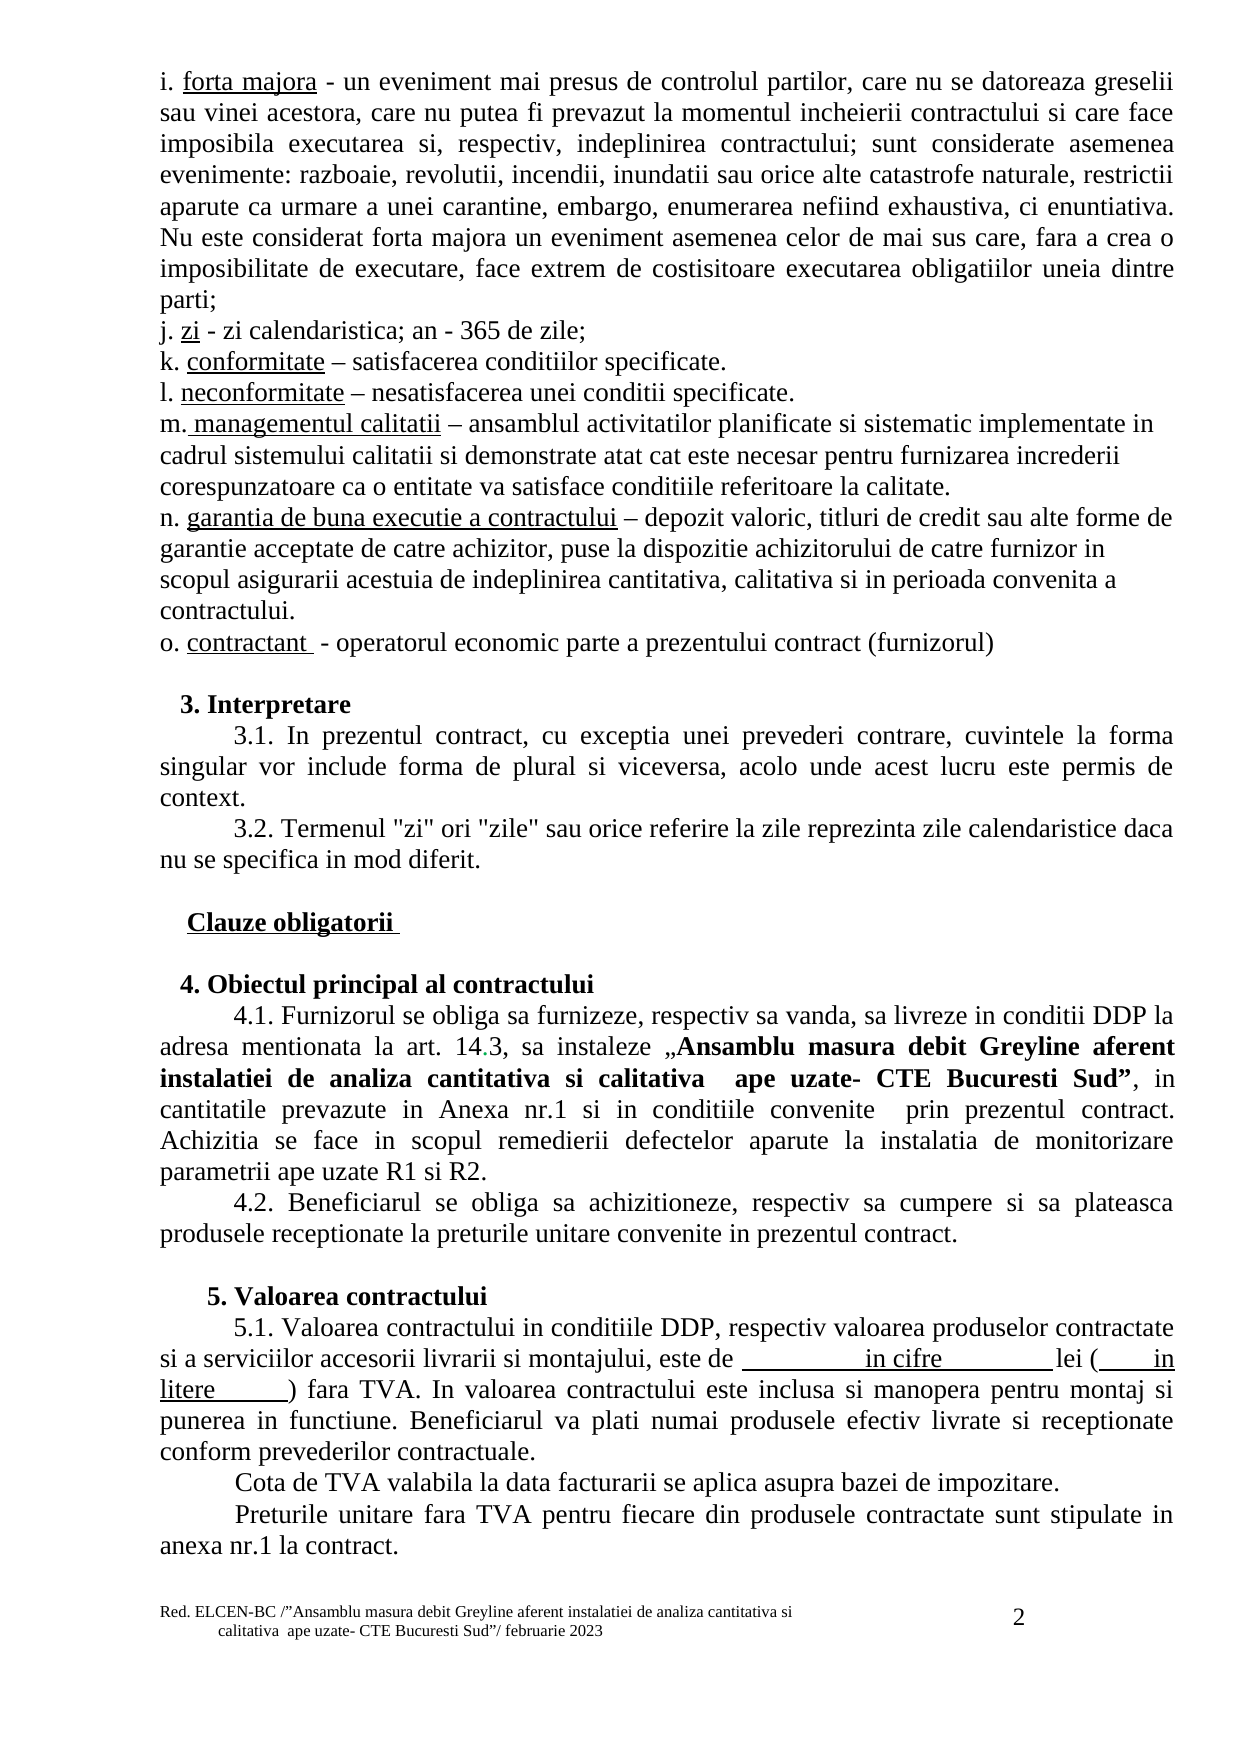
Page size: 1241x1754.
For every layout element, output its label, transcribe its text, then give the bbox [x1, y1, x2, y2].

text Clauze obligatorii [159, 906, 1175, 937]
text n. garantia de buna executie a contractului – depozit valoric, titluri de credit sau alte forme de garantie acceptate de catre achizitor, puse la dispozitie achizitorului de catre furnizor in scopul asigurarii acestuia de indeplinirea cantitativa, calitativa si in perioada convenita a contractului. [159, 501, 1175, 626]
text o. contractant - operatorul economic parte a prezentului contract (furnizorul) [159, 626, 1175, 657]
text 4. Obiectul principal al contractului [159, 968, 1175, 999]
text 3.1. In prezentul contract, cu exceptia unei prevederi contrare, cuvintele la forma singular vor include forma de plural si viceversa, acolo unde acest lucru este permis de context. [159, 719, 1175, 812]
text 3. Interpretare [159, 688, 1175, 719]
text 3.2. Termenul "zi" ori "zile" sau orice referire la zile reprezinta zile calendaristice daca nu se specifica in mod diferit. [159, 812, 1175, 875]
text k. conformitate – satisfacerea conditiilor specificate. [159, 345, 1175, 376]
text 4.2. Beneficiarul se obliga sa achizitioneze, respectiv sa cumpere si sa plateasca produsele receptionate la preturile unitare convenite in prezentul contract. [159, 1186, 1175, 1248]
text 4.1. Furnizorul se obliga sa furnizeze, respectiv sa vanda, sa livreze in conditii DDP la adresa mentionata la art. 14.3, sa instaleze „Ansamblu masura debit Greyline aferent instalatiei de analiza cantitativa si calitativa ape uzate- CTE Bucuresti Sud”, in cantitatile prevazute in Anexa nr.1 si in conditiile convenite prin prezentul contract. Achizitia se face in scopul remedierii defectelor aparute la instalatia de monitorizare parametrii ape uzate R1 si R2. [159, 999, 1175, 1186]
text 5.1. Valoarea contractului in conditiile DDP, respectiv valoarea produselor contractate si a serviciilor accesorii livrarii si montajului, este de in cifre lei ( in litere ) fara TVA. In valoarea contractului este inclusa si manopera pentru montaj si punerea in functiune. Beneficiarul va plati numai produsele efectiv livrate si receptionate conform prevederilor contractuale. [159, 1311, 1175, 1467]
text 5. Valoarea contractului [159, 1280, 1175, 1311]
text j. zi - zi calendaristica; an - 365 de zile; [159, 314, 1175, 345]
text Preturile unitare fara TVA pentru fiecare din produsele contractate sunt stipulate in anexa nr.1 la contract. [159, 1498, 1175, 1560]
text l. neconformitate – nesatisfacerea unei conditii specificate. [159, 376, 1175, 408]
text Cota de TVA valabila la data facturarii se aplica asupra bazei de impozitare. [159, 1467, 1175, 1498]
text m. managementul calitatii – ansamblul activitatilor planificate si sistematic implementate in cadrul sistemului calitatii si demonstrate atat cat este necesar pentru furnizarea increderii corespunzatoare ca o entitate va satisface conditiile referitoare la calitate. [159, 408, 1175, 501]
text i. forta majora - un eveniment mai presus de controlul partilor, care nu se datoreaza greselii sau vinei acestora, care nu putea fi prevazut la momentul incheierii contractului si care face imposibila executarea si, respectiv, indeplinirea contractului; sunt considerate asemenea evenimente: razboaie, revolutii, incendii, inundatii sau orice alte catastrofe naturale, restrictii aparute ca urmare a unei carantine, embargo, enumerarea nefiind exhaustiva, ci enuntiativa. Nu este considerat forta majora un eveniment asemenea celor de mai sus care, fara a crea o imposibilitate de executare, face extrem de costisitoare executarea obligatiilor uneia dintre parti; [159, 65, 1175, 314]
